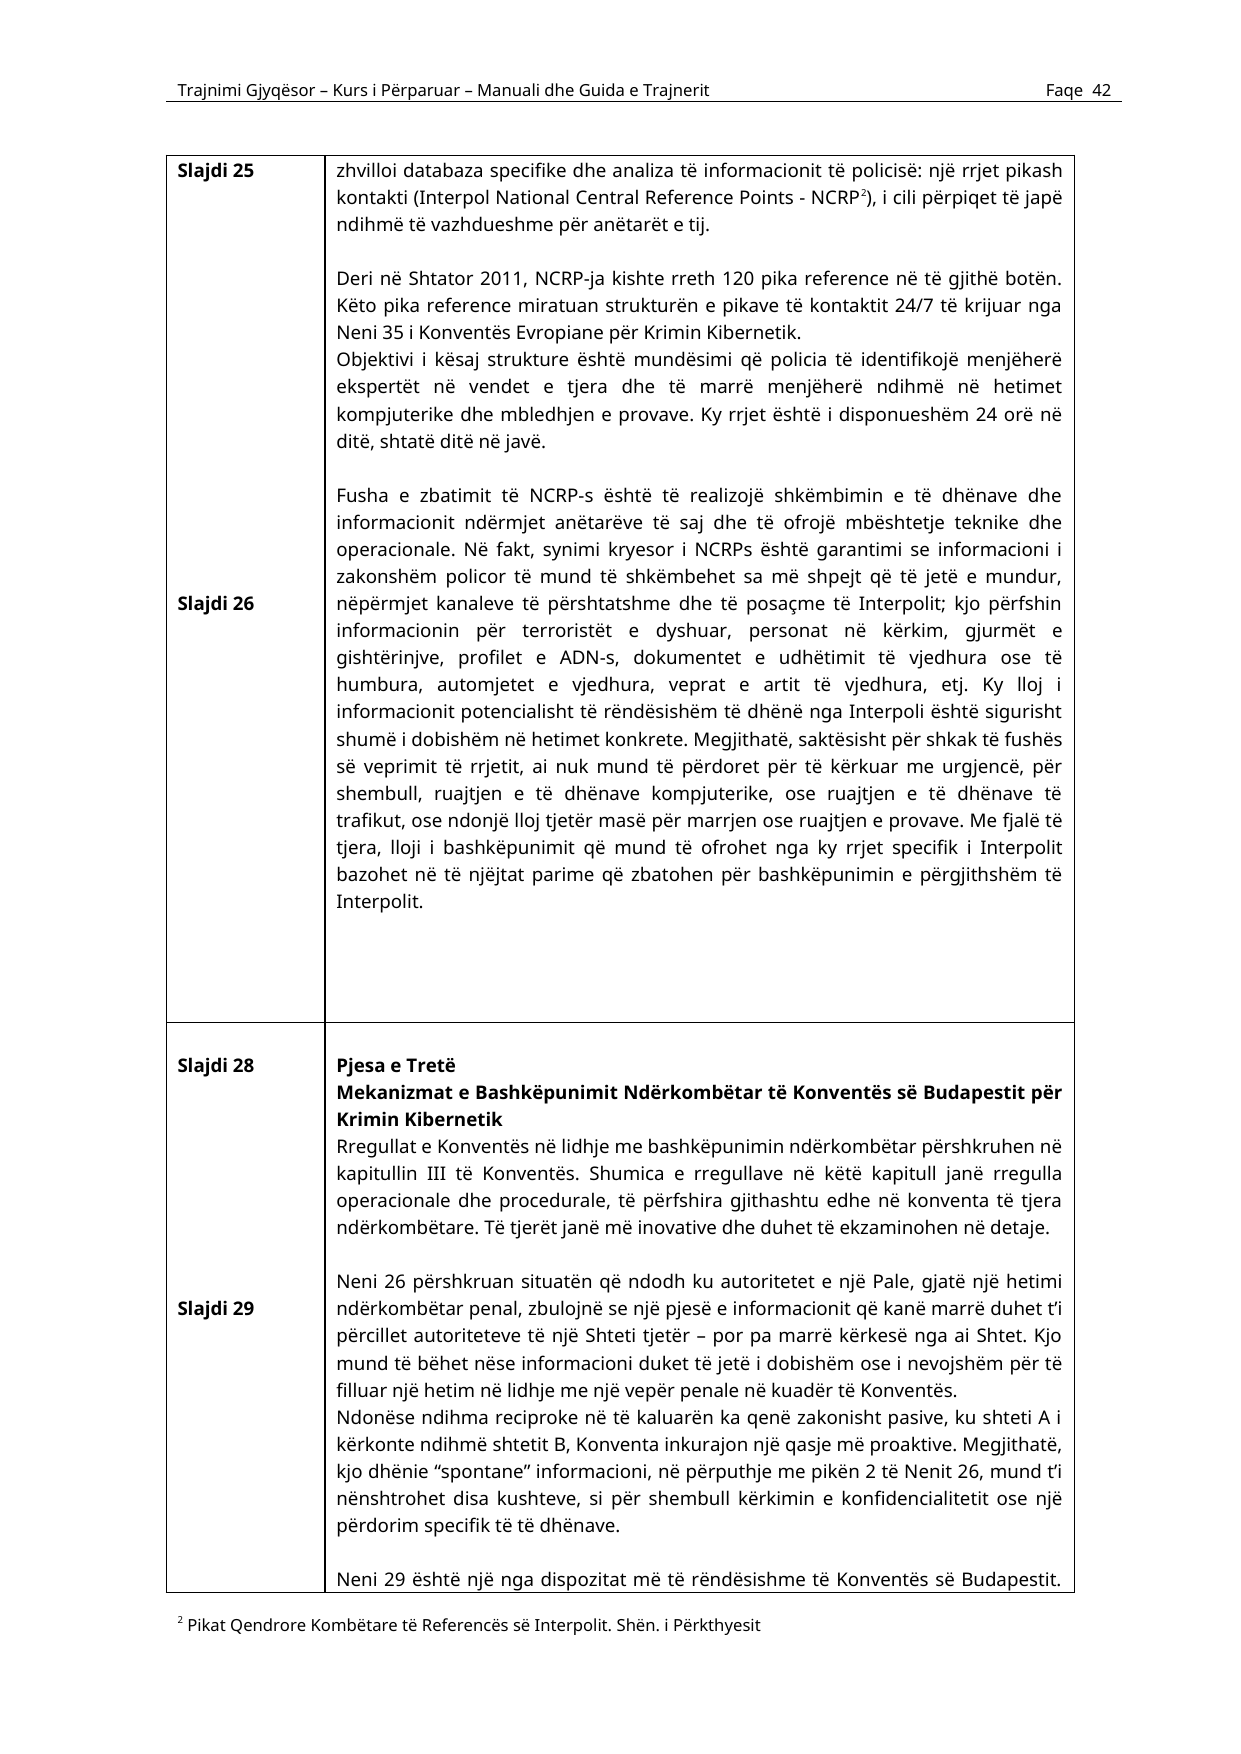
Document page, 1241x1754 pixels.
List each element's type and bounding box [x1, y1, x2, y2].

table_cell [167, 156, 324, 1022]
table_cell [326, 156, 1074, 1022]
table_cell [167, 1023, 324, 1592]
table_cell [326, 1023, 1074, 1592]
